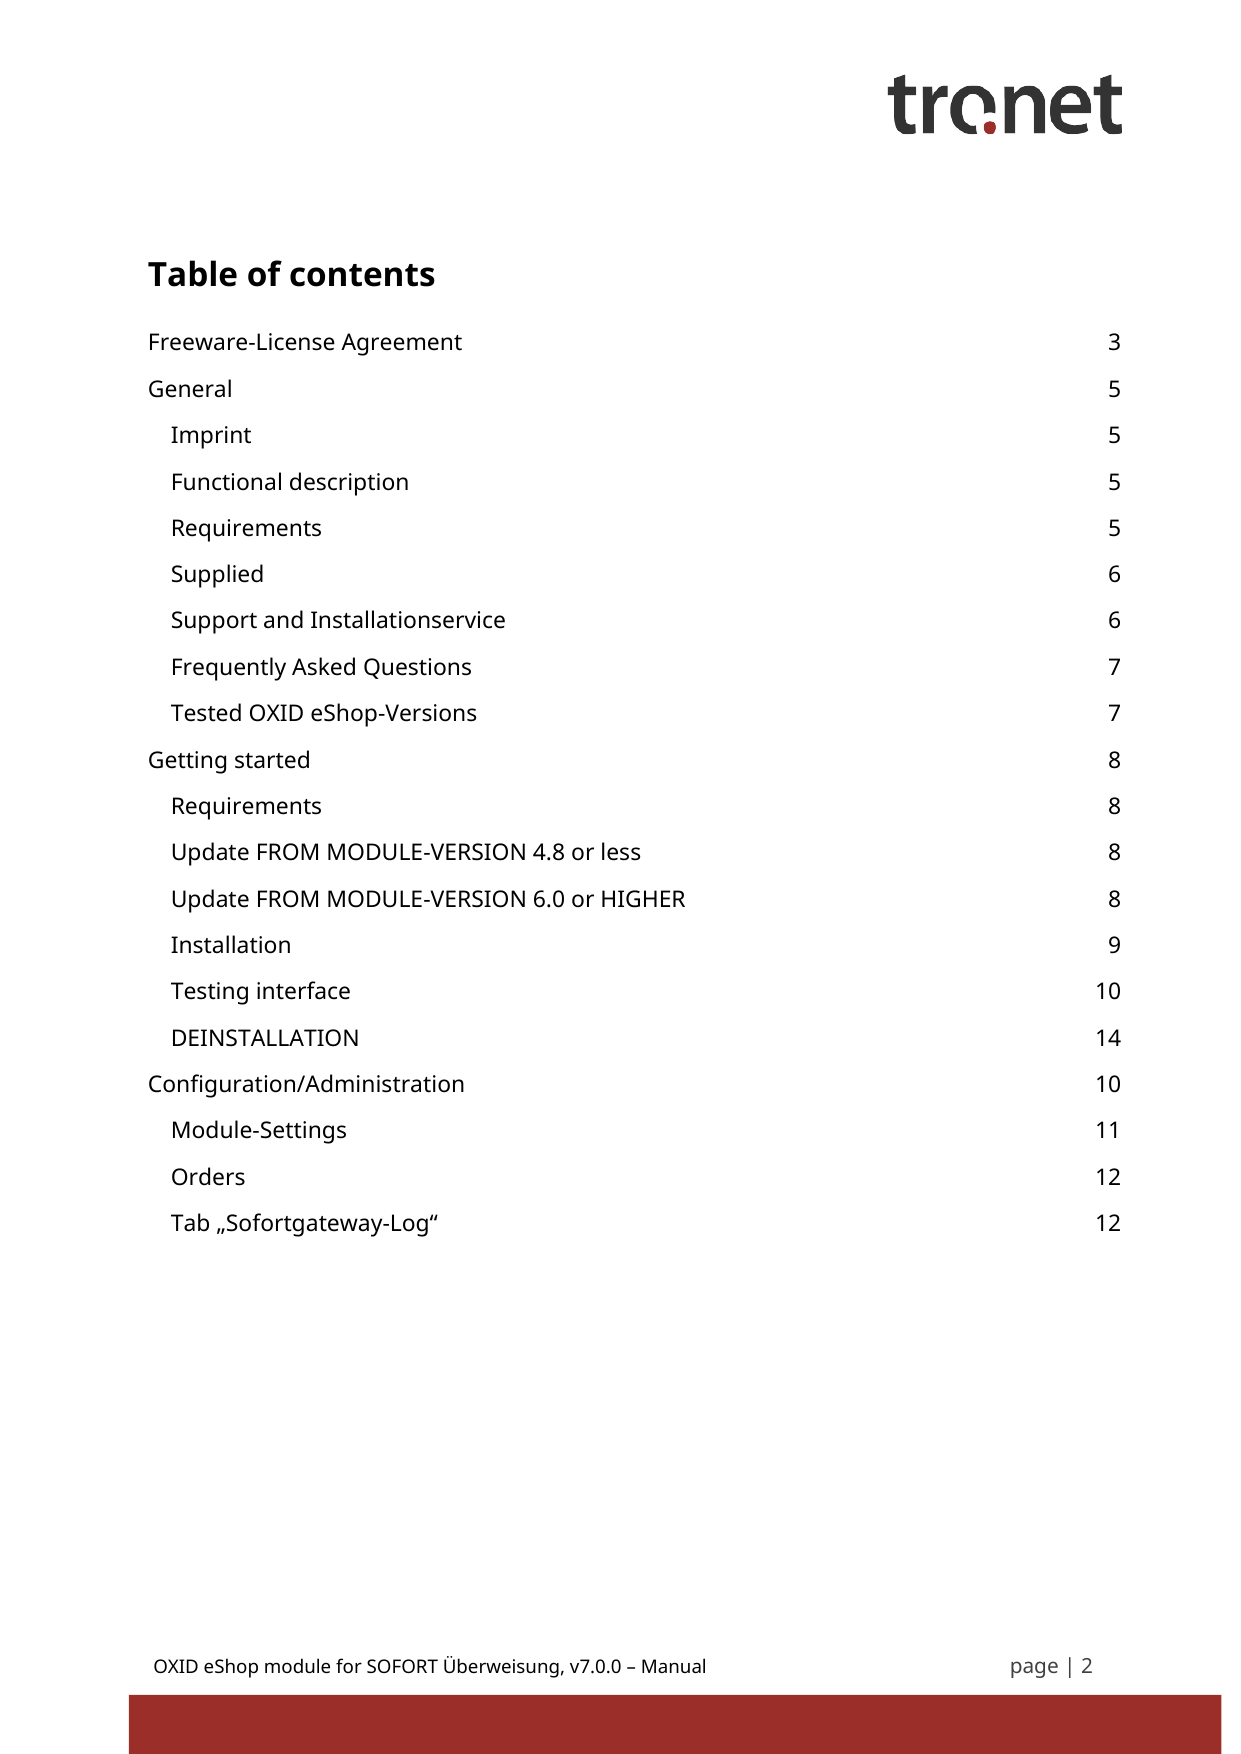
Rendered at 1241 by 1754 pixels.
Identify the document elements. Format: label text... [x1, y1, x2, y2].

text Supplied 6 [171, 558, 1122, 589]
text DEINSTALLATION 14 [171, 1022, 1122, 1053]
text Imprint 5 [171, 419, 1122, 450]
text Update FROM MODULE-VERSION 4.8 or less 8 [171, 836, 1122, 867]
text Table of contents [148, 251, 1122, 296]
text Functional description 5 [171, 465, 1122, 497]
text Freeware-License Agreement 3 [148, 326, 1122, 358]
text Tab „Sofortgateway-Log“ 12 [171, 1207, 1122, 1238]
text Installation 9 [171, 929, 1122, 960]
text Module-Settings 11 [171, 1114, 1122, 1146]
text Orders 12 [171, 1161, 1122, 1192]
text Support and Installationservice 6 [171, 604, 1122, 636]
text General 5 [148, 373, 1122, 404]
text Requirements 8 [171, 790, 1122, 821]
text Getting started 8 [148, 743, 1122, 775]
text Frequently Asked Questions 7 [171, 651, 1122, 682]
text Configuration/Administration 10 [148, 1068, 1122, 1099]
text Update FROM MODULE-VERSION 6.0 or HIGHER 8 [171, 883, 1122, 914]
text Requirements 5 [171, 512, 1122, 543]
text Tested OXID eShop-Versions 7 [171, 697, 1122, 728]
text Testing interface 10 [171, 975, 1122, 1007]
